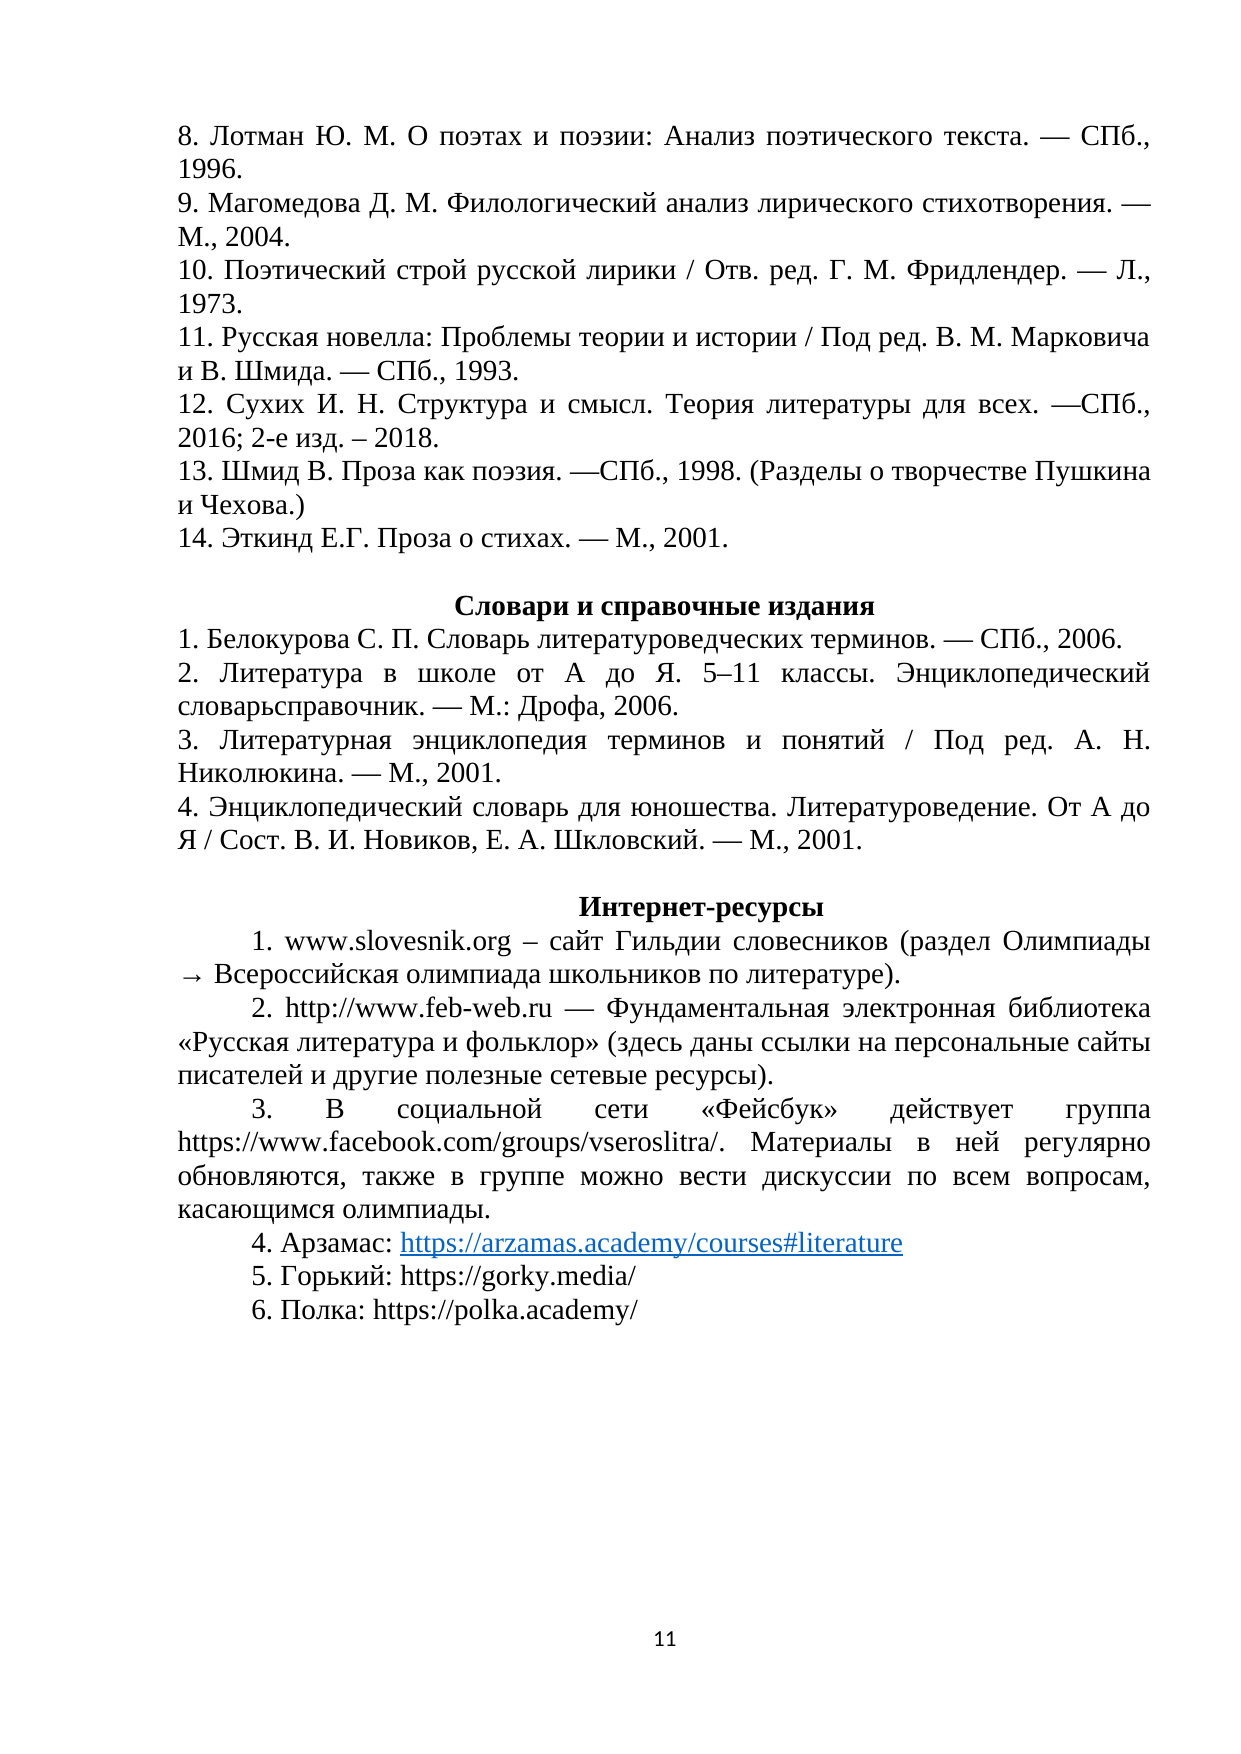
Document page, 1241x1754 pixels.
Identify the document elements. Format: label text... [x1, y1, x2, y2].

list 2. http://www.feb-web.ru ― Фундаментальная электронная библиотека «Русская литература и фольклор» (здесь даны ссылки на персональные сайты писателей и другие полезные сетевые ресурсы). [177, 990, 1152, 1091]
text Словари и справочные издания [177, 588, 1152, 621]
text 3. Литературная энциклопедия терминов и понятий / Под ред. А. Н. Николюкина. ― М., 2001. [177, 722, 1152, 789]
text 4. Энциклопедический словарь для юношества. Литературоведение. От А до Я / Сост. В. И. Новиков, Е. А. Шкловский. ― М., 2001. [177, 789, 1152, 856]
text 11. Русская новелла: Проблемы теории и истории / Под ред. В. М. Марковича и В. Шмида. ― СПб., 1993. [177, 319, 1152, 386]
text 9. Магомедова Д. М. Филологический анализ лирического стихотворения. ― М., 2004. [177, 185, 1152, 252]
list 3. В социальной сети «Фейсбук» действует группа https://www.facebook.com/groups/vseroslitra/. Материалы в ней регулярно обновляются, также в группе можно вести дискуссии по всем вопросам, касающимся олимпиады. [177, 1091, 1152, 1225]
text 8. Лотман Ю. М. О поэтах и поэзии: Анализ поэтического текста. ― СПб., 1996. [177, 118, 1152, 185]
list 1. www.slovesnik.org – сайт Гильдии словесников (раздел Олимпиады → Всероссийская олимпиада школьников по литературе). [177, 923, 1152, 990]
text 12. Сухих И. Н. Структура и смысл. Теория литературы для всех. ―СПб., 2016; 2-е изд. – 2018. [177, 386, 1152, 453]
list 6. Полка: https://polka.academy/ [177, 1292, 1152, 1326]
list 5. Горький: https://gorky.media/ [177, 1258, 1152, 1292]
text 10. Поэтический строй русской лирики / Отв. ред. Г. М. Фридлендер. ― Л., 1973. [177, 252, 1152, 319]
text 14. Эткинд Е.Г. Проза о стихах. ― М., 2001. [177, 521, 1152, 554]
list 4. Арзамас: https://arzamas.academy/courses#literature [177, 1225, 1152, 1258]
text 2. Литература в школе от А до Я. 5–11 классы. Энциклопедический словарьсправочник. ― М.: Дрофа, 2006. [177, 655, 1152, 722]
text 1. Белокурова С. П. Словарь литературоведческих терминов. ― СПб., 2006. [177, 621, 1152, 655]
list Интернет-ресурсы [177, 889, 1152, 923]
text 13. Шмид В. Проза как поэзия. ―СПб., 1998. (Разделы о творчестве Пушкина и Чехова.) [177, 453, 1152, 521]
